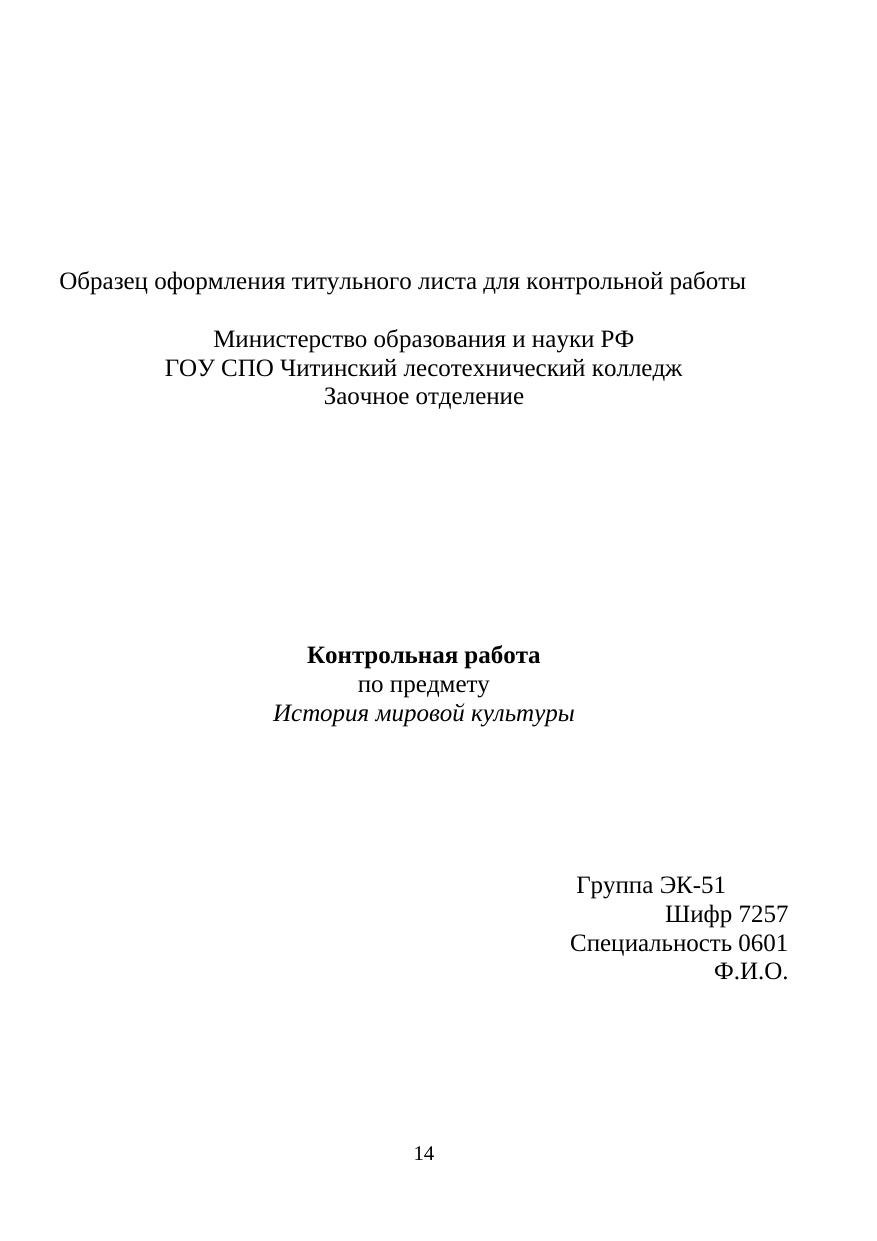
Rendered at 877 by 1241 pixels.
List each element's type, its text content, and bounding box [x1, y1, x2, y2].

text Министерство образования и науки РФ [59, 324, 788, 353]
text Шифр 7257 [59, 899, 788, 928]
subtitle История мировой культуры [59, 698, 788, 726]
text по предмету [59, 669, 788, 698]
subtitle Контрольная работа [59, 640, 788, 669]
text ГОУ СПО Читинский лесотехнический колледж [59, 353, 788, 381]
text Заочное отделение [59, 381, 788, 410]
subtitle Группа ЭК-51 [576, 870, 788, 899]
text Ф.И.О. [59, 956, 788, 985]
text Специальность 0601 [59, 928, 788, 956]
subtitle Образец оформления титульного листа для контрольной работы [59, 266, 788, 295]
